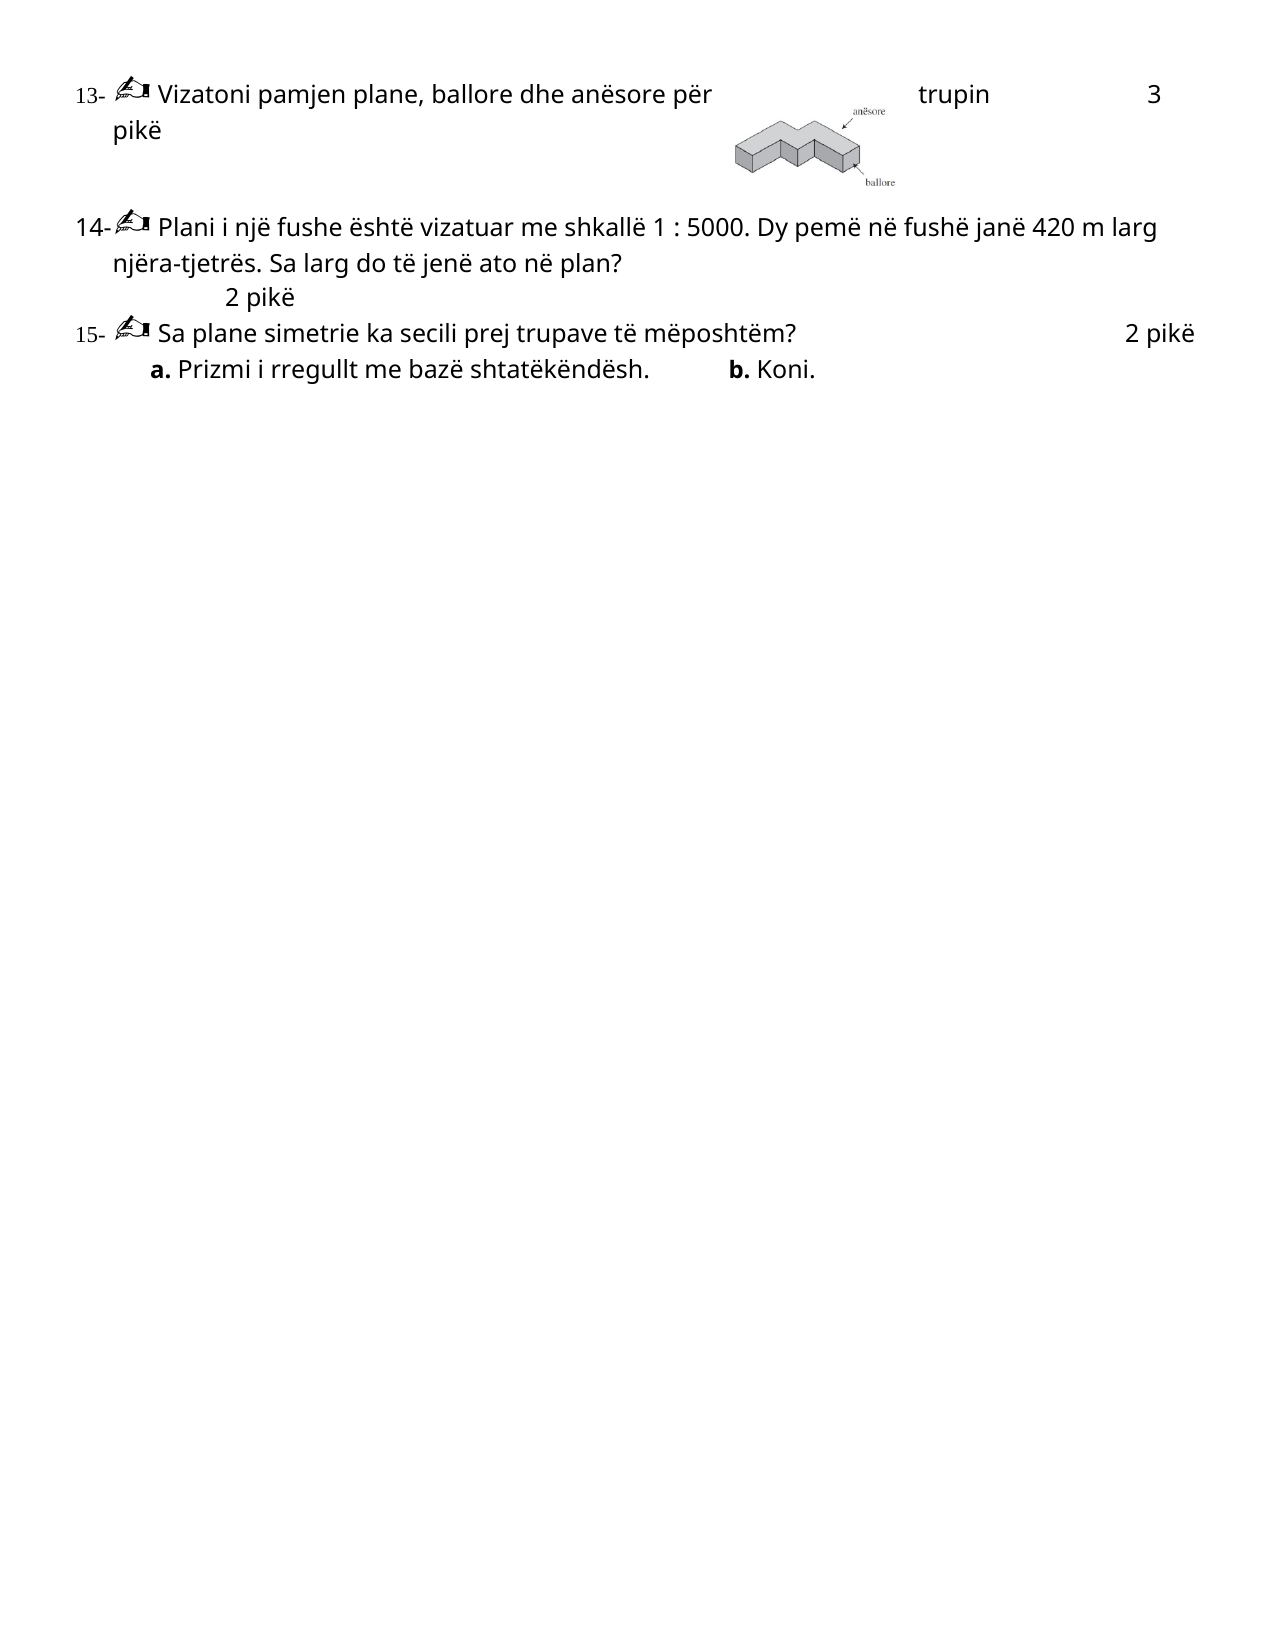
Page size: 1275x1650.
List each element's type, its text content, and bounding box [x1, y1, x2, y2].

list Plani i një fushe është vizatuar me shkallë 1 : 5000. Dy pemë në fushë janë 420 m larg njëra-tjetrës. Sa larg do të jenë ato në plan? 2 pikë [75, 207, 1200, 313]
picture [733, 101, 899, 186]
list Sa plane simetrie ka secili prej trupave të mëposhtëm? 2 pikë [75, 313, 1200, 351]
text a. Prizmi i rregullt me bazë shtatëkëndësh. b. Koni. [75, 351, 1200, 385]
list Vizatoni pamjen plane, ballore dhe anësore për trupin 3 pikë [75, 75, 1200, 147]
